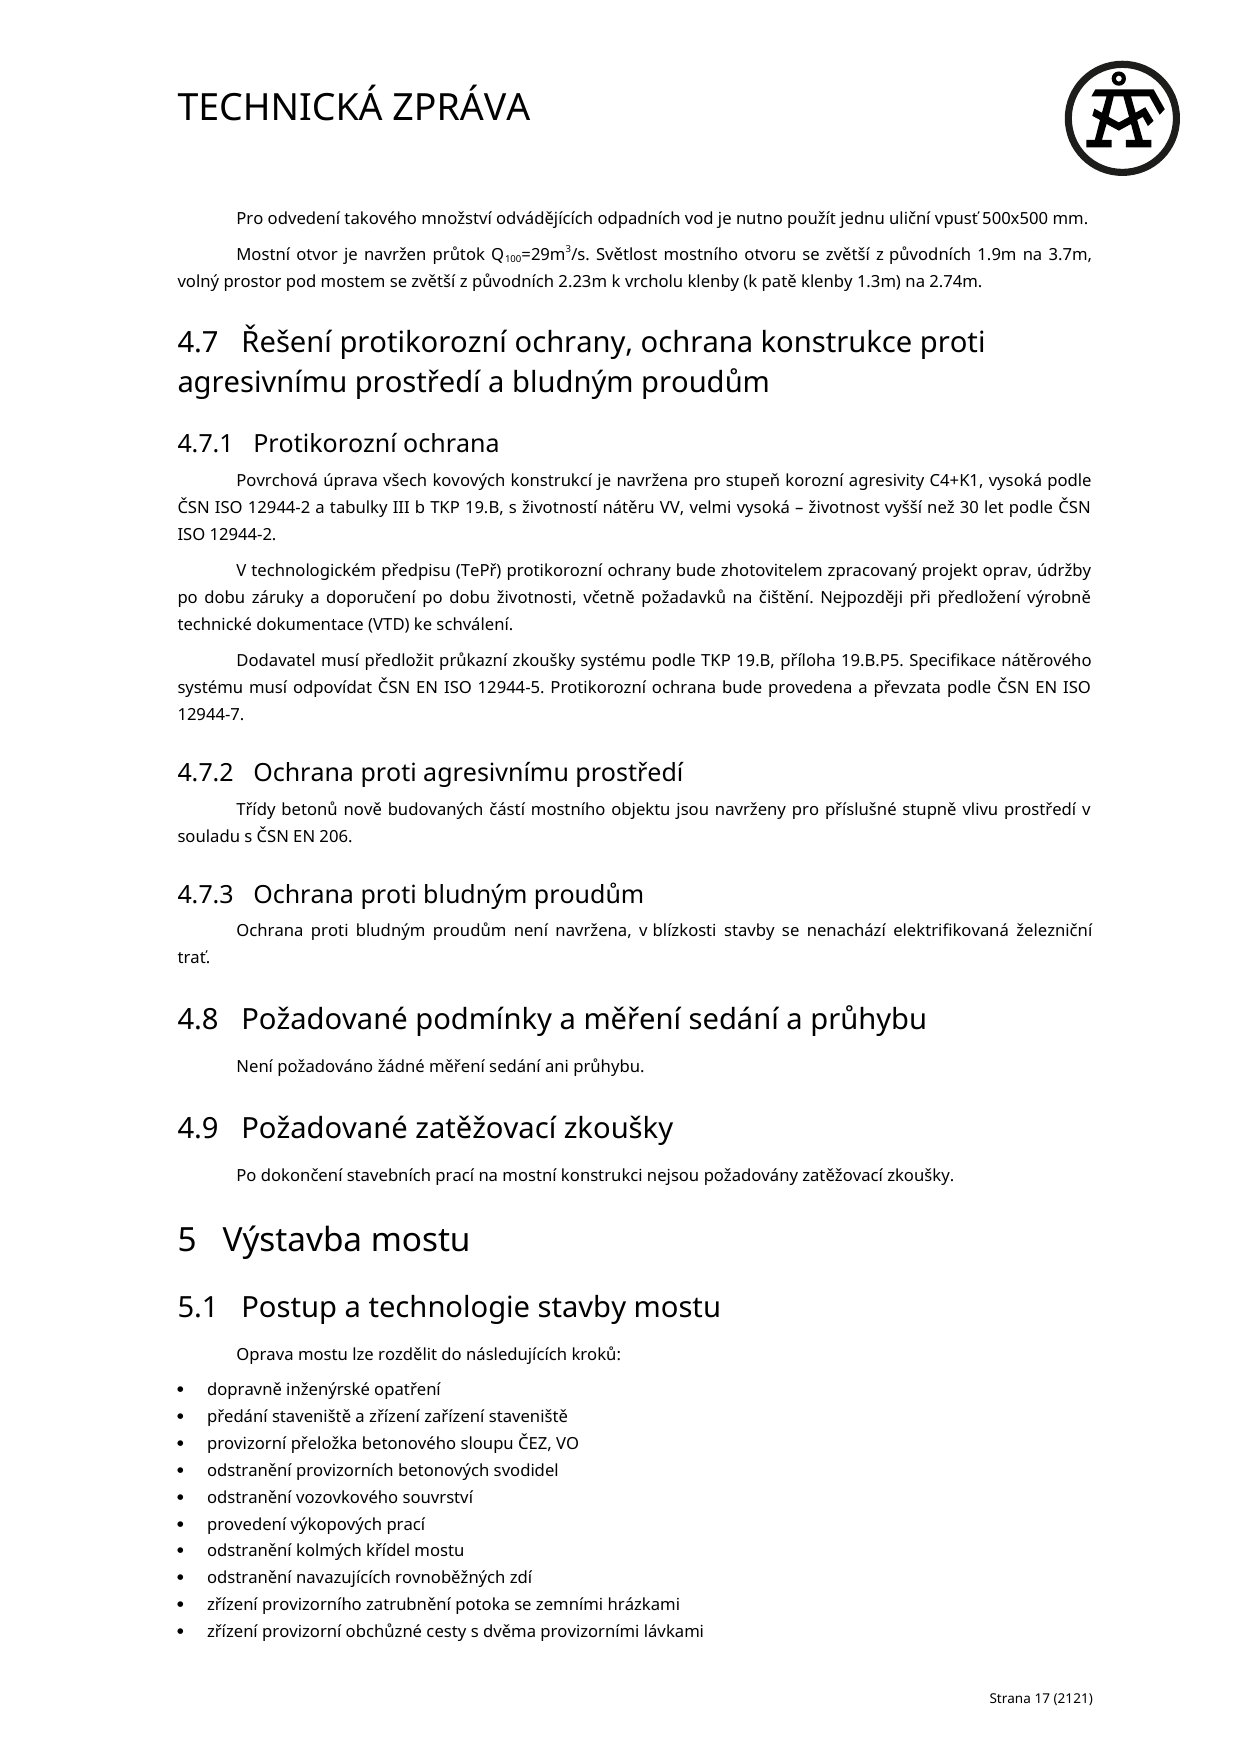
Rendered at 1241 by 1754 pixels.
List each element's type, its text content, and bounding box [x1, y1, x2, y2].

subtitle Ochrana proti agresivnímu prostředí [177, 755, 1092, 789]
text Dodavatel musí předložit průkazní zkoušky systému podle TKP 19.B, příloha 19.B.P5. Specifikace nátěrového systému musí odpovídat ČSN EN ISO 12944-5. Protikorozní ochrana bude provedena a převzata podle ČSN EN ISO 12944-7. [177, 648, 1092, 725]
subtitle Požadované zatěžovací zkoušky [177, 1107, 1092, 1147]
text Povrchová úprava všech kovových konstrukcí je navržena pro stupeň korozní agresivity C4+K1, vysoká podle ČSN ISO 12944-2 a tabulky III b TKP 19.B, s životností nátěru VV, velmi vysoká – životnost vyšší než 30 let podle ČSN ISO 12944-2. [177, 468, 1092, 546]
text zřízení provizorního zatrubnění potoka se zemními hrázkami [177, 1593, 1092, 1615]
text Ochrana proti bludným proudům není navržena, v blízkosti stavby se nenachází elektrifikovaná železniční trať. [177, 919, 1092, 969]
subtitle Požadované podmínky a měření sedání a průhybu [177, 998, 1092, 1038]
subtitle Ochrana proti bludným proudům [177, 877, 1092, 911]
text odstranění navazujících rovnoběžných zdí [177, 1566, 1092, 1588]
text Není požadováno žádné měření sedání ani průhybu. [177, 1055, 1092, 1077]
subtitle Postup a technologie stavby mostu [177, 1286, 1092, 1326]
text Pro odvedení takového množství odvádějících odpadních vod je nutno použít jednu uliční vpusť 500x500 mm. [177, 207, 1092, 229]
text Třídy betonů nově budovaných částí mostního objektu jsou navrženy pro příslušné stupně vlivu prostředí v souladu s ČSN EN 206. [177, 797, 1092, 847]
text odstranění provizorních betonových svodidel [177, 1458, 1092, 1481]
text V technologickém předpisu (TePř) protikorozní ochrany bude zhotovitelem zpracovaný projekt oprav, údržby po dobu záruky a doporučení po dobu životnosti, včetně požadavků na čištění. Nejpozději při předložení výrobně technické dokumentace (VTD) ke schválení. [177, 558, 1092, 635]
text Po dokončení stavebních prací na mostní konstrukci nejsou požadovány zatěžovací zkoušky. [177, 1163, 1092, 1186]
text Mostní otvor je navržen průtok Q100=29m3/s. Světlost mostního otvoru se zvětší z původních 1.9m na 3.7m, volný prostor pod mostem se zvětší z původních 2.23m k vrcholu klenby (k patě klenby 1.3m) na 2.74m. [177, 242, 1092, 292]
text odstranění vozovkového souvrství [177, 1485, 1092, 1508]
text předání staveniště a zřízení zařízení staveniště [177, 1404, 1092, 1427]
text odstranění kolmých křídel mostu [177, 1539, 1092, 1562]
subtitle Řešení protikorozní ochrany, ochrana konstrukce proti agresivnímu prostředí a bludným proudům [177, 322, 1092, 401]
text provizorní přeložka betonového sloupu ČEZ, VO [177, 1431, 1092, 1454]
text Oprava mostu lze rozdělit do následujících kroků: [177, 1342, 1092, 1365]
subtitle Výstavba mostu [177, 1215, 1092, 1261]
text provedení výkopových prací [177, 1512, 1092, 1535]
text zřízení provizorní obchůzné cesty s dvěma provizorními lávkami [177, 1619, 1092, 1642]
subtitle Protikorozní ochrana [177, 426, 1092, 460]
text dopravně inženýrské opatření [177, 1378, 1092, 1400]
